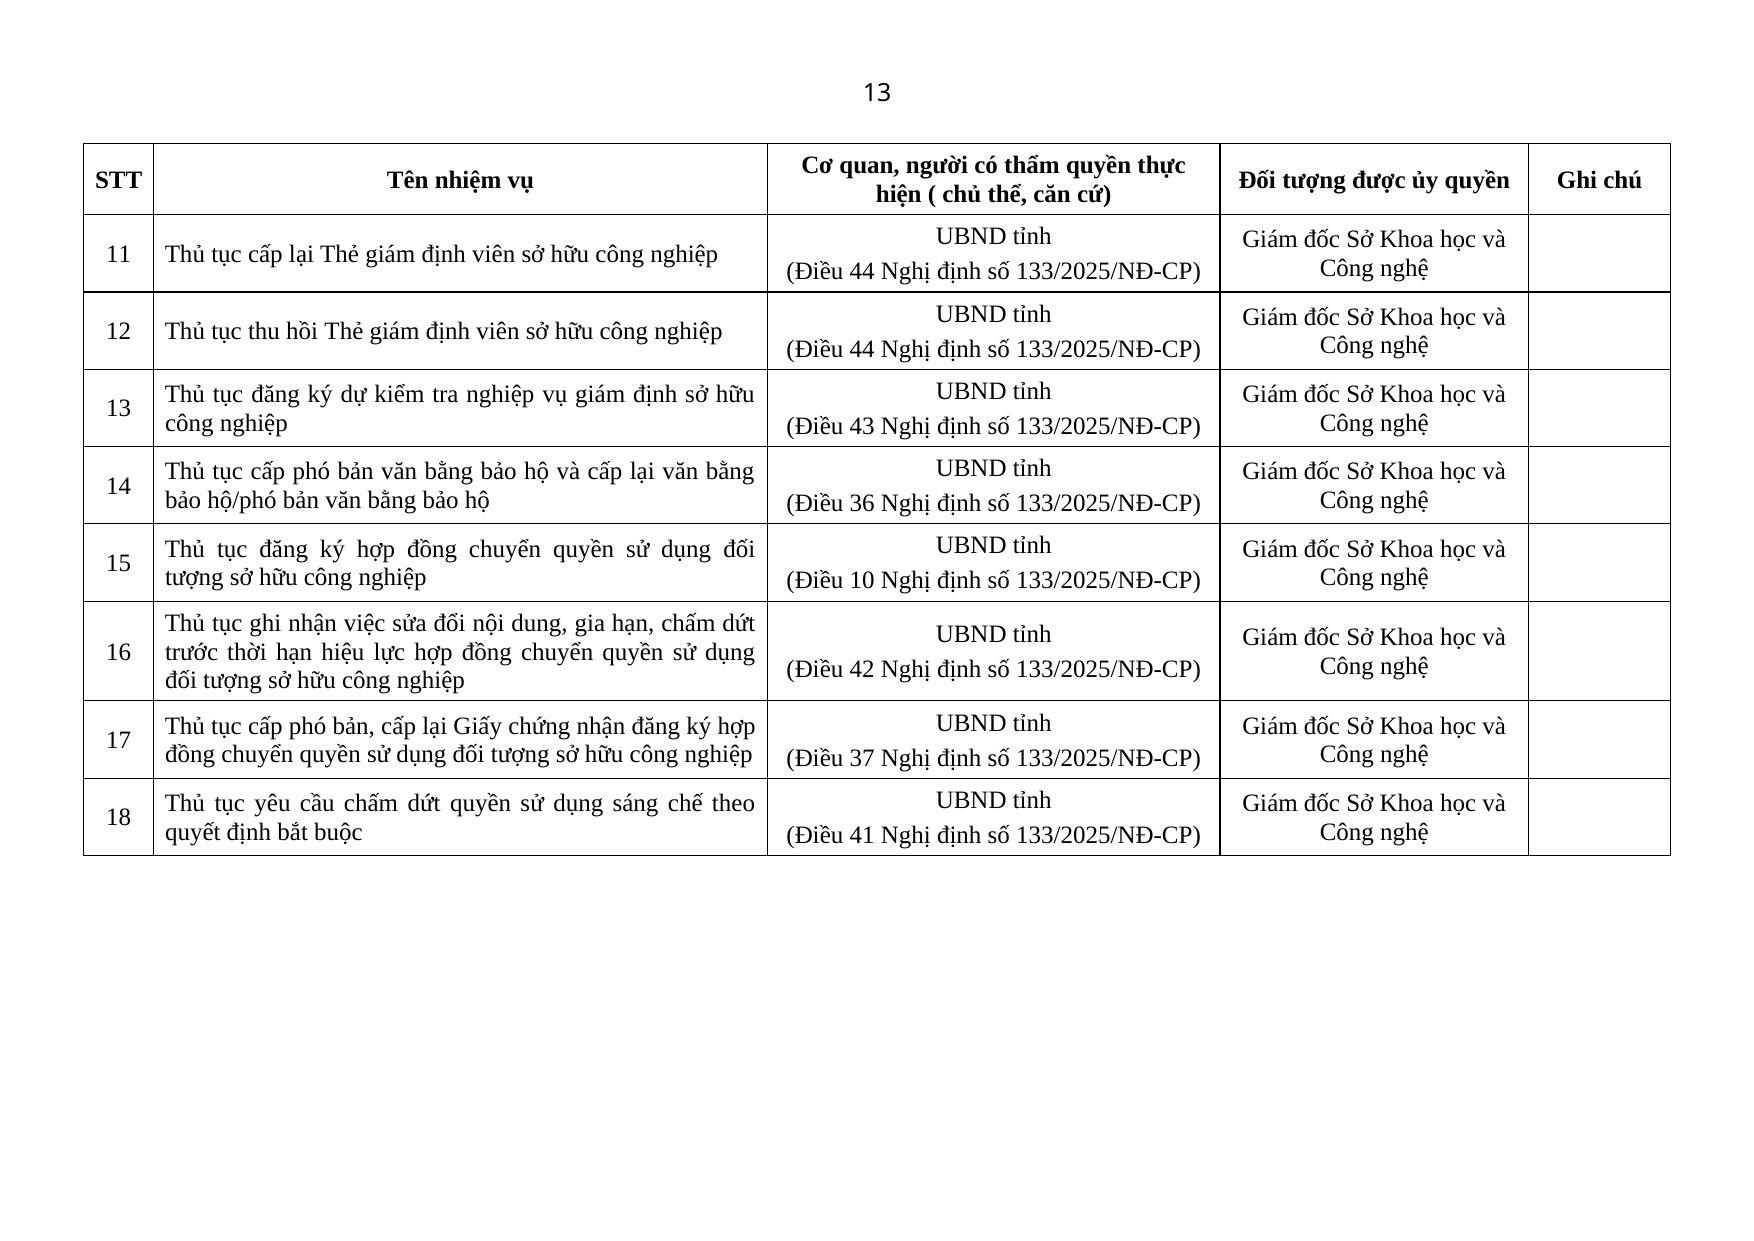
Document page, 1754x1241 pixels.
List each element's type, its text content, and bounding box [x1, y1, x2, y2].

table_cell [1529, 447, 1670, 523]
table_cell UBND tỉnh (Điều 44 Nghị định số 133/2025/NĐ-CP) [768, 293, 1219, 369]
table_cell Thủ tục đăng ký hợp đồng chuyển quyền sử dụng đối tượng sở hữu công nghiệp [154, 524, 767, 601]
table_cell UBND tỉnh (Điều 37 Nghị định số 133/2025/NĐ-CP) [768, 701, 1219, 778]
table_cell 11 [84, 215, 153, 291]
table_cell Giám đốc Sở Khoa học và Công nghệ [1221, 602, 1528, 700]
table_cell 18 [84, 779, 153, 855]
table_header Tên nhiệm vụ [154, 144, 767, 214]
table_cell [1529, 701, 1670, 778]
table_header Cơ quan, người có thẩm quyền thực hiện ( chủ thể, căn cứ) [768, 144, 1219, 214]
table_cell UBND tỉnh (Điều 10 Nghị định số 133/2025/NĐ-CP) [768, 524, 1219, 601]
table_cell Giám đốc Sở Khoa học và Công nghệ [1221, 215, 1528, 291]
table_cell 16 [84, 602, 153, 700]
table_cell 15 [84, 524, 153, 601]
table_header Đối tượng được ủy quyền [1221, 144, 1528, 214]
table_cell Thủ tục ghi nhận việc sửa đổi nội dung, gia hạn, chấm dứt trước thời hạn hiệu lực hợp đồng chuyển quyền sử dụng đối tượng sở hữu công nghiệp [154, 602, 767, 700]
table_cell 17 [84, 701, 153, 778]
table_cell Thủ tục cấp lại Thẻ giám định viên sở hữu công nghiệp [154, 215, 767, 291]
table_cell UBND tỉnh (Điều 43 Nghị định số 133/2025/NĐ-CP) [768, 370, 1219, 446]
table_cell Giám đốc Sở Khoa học và Công nghệ [1221, 779, 1528, 855]
table_cell Giám đốc Sở Khoa học và Công nghệ [1221, 447, 1528, 523]
table_cell Giám đốc Sở Khoa học và Công nghệ [1221, 370, 1528, 446]
table_cell Giám đốc Sở Khoa học và Công nghệ [1221, 701, 1528, 778]
table_cell UBND tỉnh (Điều 44 Nghị định số 133/2025/NĐ-CP) [768, 215, 1219, 291]
table_cell UBND tỉnh (Điều 36 Nghị định số 133/2025/NĐ-CP) [768, 447, 1219, 523]
table_cell [1529, 293, 1670, 369]
table_cell Thủ tục yêu cầu chấm dứt quyền sử dụng sáng chế theo quyết định bắt buộc [154, 779, 767, 855]
table_cell [1529, 215, 1670, 291]
table_cell [1529, 370, 1670, 446]
table_cell [1529, 602, 1670, 700]
table_cell Thủ tục cấp phó bản, cấp lại Giấy chứng nhận đăng ký hợp đồng chuyển quyền sử dụng đối tượng sở hữu công nghiệp [154, 701, 767, 778]
table_header Ghi chú [1529, 144, 1670, 214]
table_header STT [84, 144, 153, 214]
table_cell [1529, 524, 1670, 601]
table_cell Thủ tục thu hồi Thẻ giám định viên sở hữu công nghiệp [154, 293, 767, 369]
table_cell UBND tỉnh (Điều 42 Nghị định số 133/2025/NĐ-CP) [768, 602, 1219, 700]
table_cell [1529, 779, 1670, 855]
table_cell 14 [84, 447, 153, 523]
table_cell Thủ tục cấp phó bản văn bằng bảo hộ và cấp lại văn bằng bảo hộ/phó bản văn bằng bảo hộ [154, 447, 767, 523]
table_cell Thủ tục đăng ký dự kiểm tra nghiệp vụ giám định sở hữu công nghiệp [154, 370, 767, 446]
table_cell Giám đốc Sở Khoa học và Công nghệ [1221, 524, 1528, 601]
table_cell 12 [84, 293, 153, 369]
table_cell 13 [84, 370, 153, 446]
table_cell UBND tỉnh (Điều 41 Nghị định số 133/2025/NĐ-CP) [768, 779, 1219, 855]
table_cell Giám đốc Sở Khoa học và Công nghệ [1221, 293, 1528, 369]
